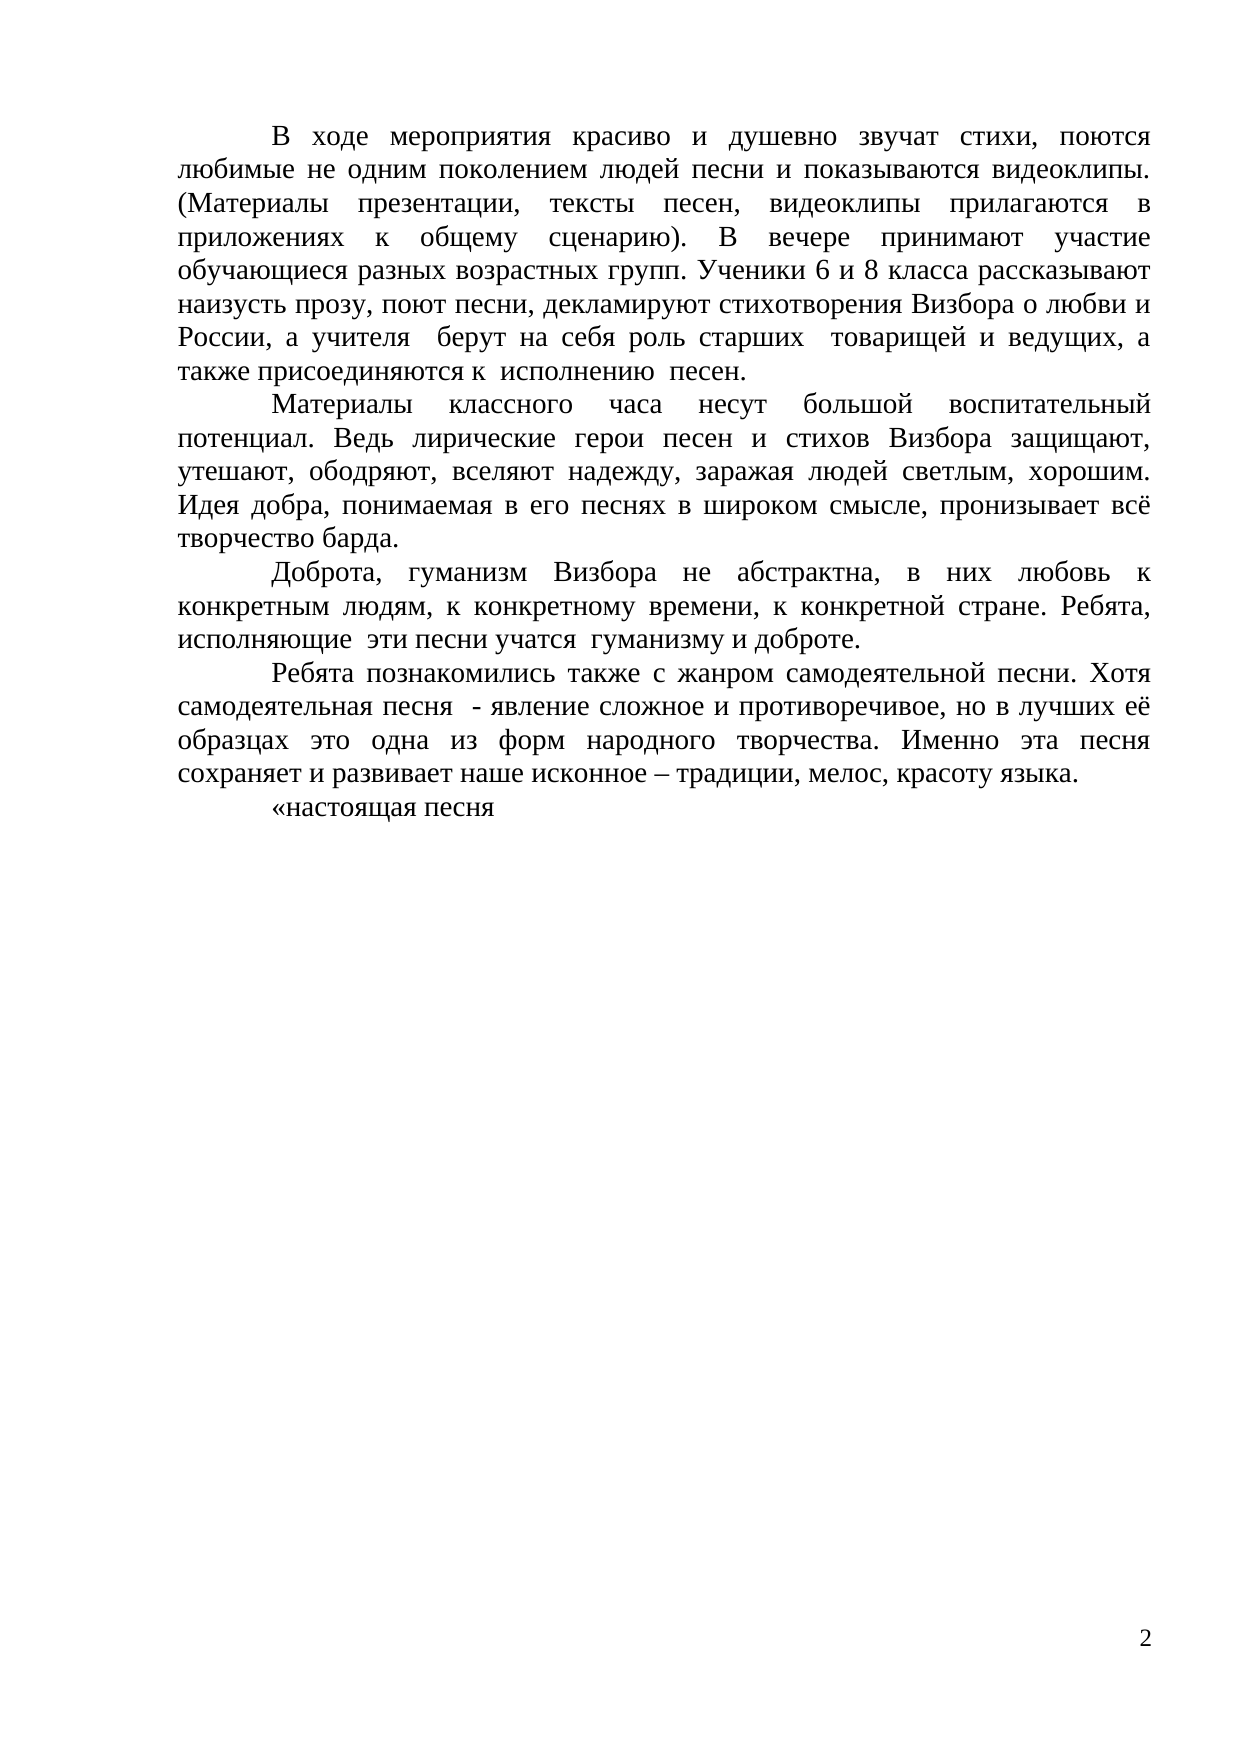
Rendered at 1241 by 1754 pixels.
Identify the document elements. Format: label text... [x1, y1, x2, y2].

text В ходе мероприятия красиво и душевно звучат стихи, поются любимые не одним поколением людей песни и показываются видеоклипы. (Материалы презентации, тексты песен, видеоклипы прилагаются в приложениях к общему сценарию). В вечере принимают участие обучающиеся разных возрастных групп. Ученики 6 и 8 класса рассказывают наизусть прозу, поют песни, декламируют стихотворения Визбора о любви и России, а учителя берут на себя роль старших товарищей и ведущих, а также присоединяются к исполнению песен. [177, 118, 1152, 386]
text Ребята познакомились также с жанром самодеятельной песни. Хотя самодеятельная песня - явление сложное и противоречивое, но в лучших её образцах это одна из форм народного творчества. Именно эта песня сохраняет и развивает наше исконное – традиции, мелос, красоту языка. [177, 655, 1152, 789]
text «настоящая песня [177, 789, 1152, 822]
text Доброта, гуманизм Визбора не абстрактна, в них любовь к конкретным людям, к конкретному времени, к конкретной стране. Ребята, исполняющие эти песни учатся гуманизму и доброте. [177, 554, 1152, 655]
text Материалы классного часа несут большой воспитательный потенциал. Ведь лирические герои песен и стихов Визбора защищают, утешают, ободряют, вселяют надежду, заражая людей светлым, хорошим. Идея добра, понимаемая в его песнях в широком смысле, пронизывает всё творчество барда. [177, 386, 1152, 554]
